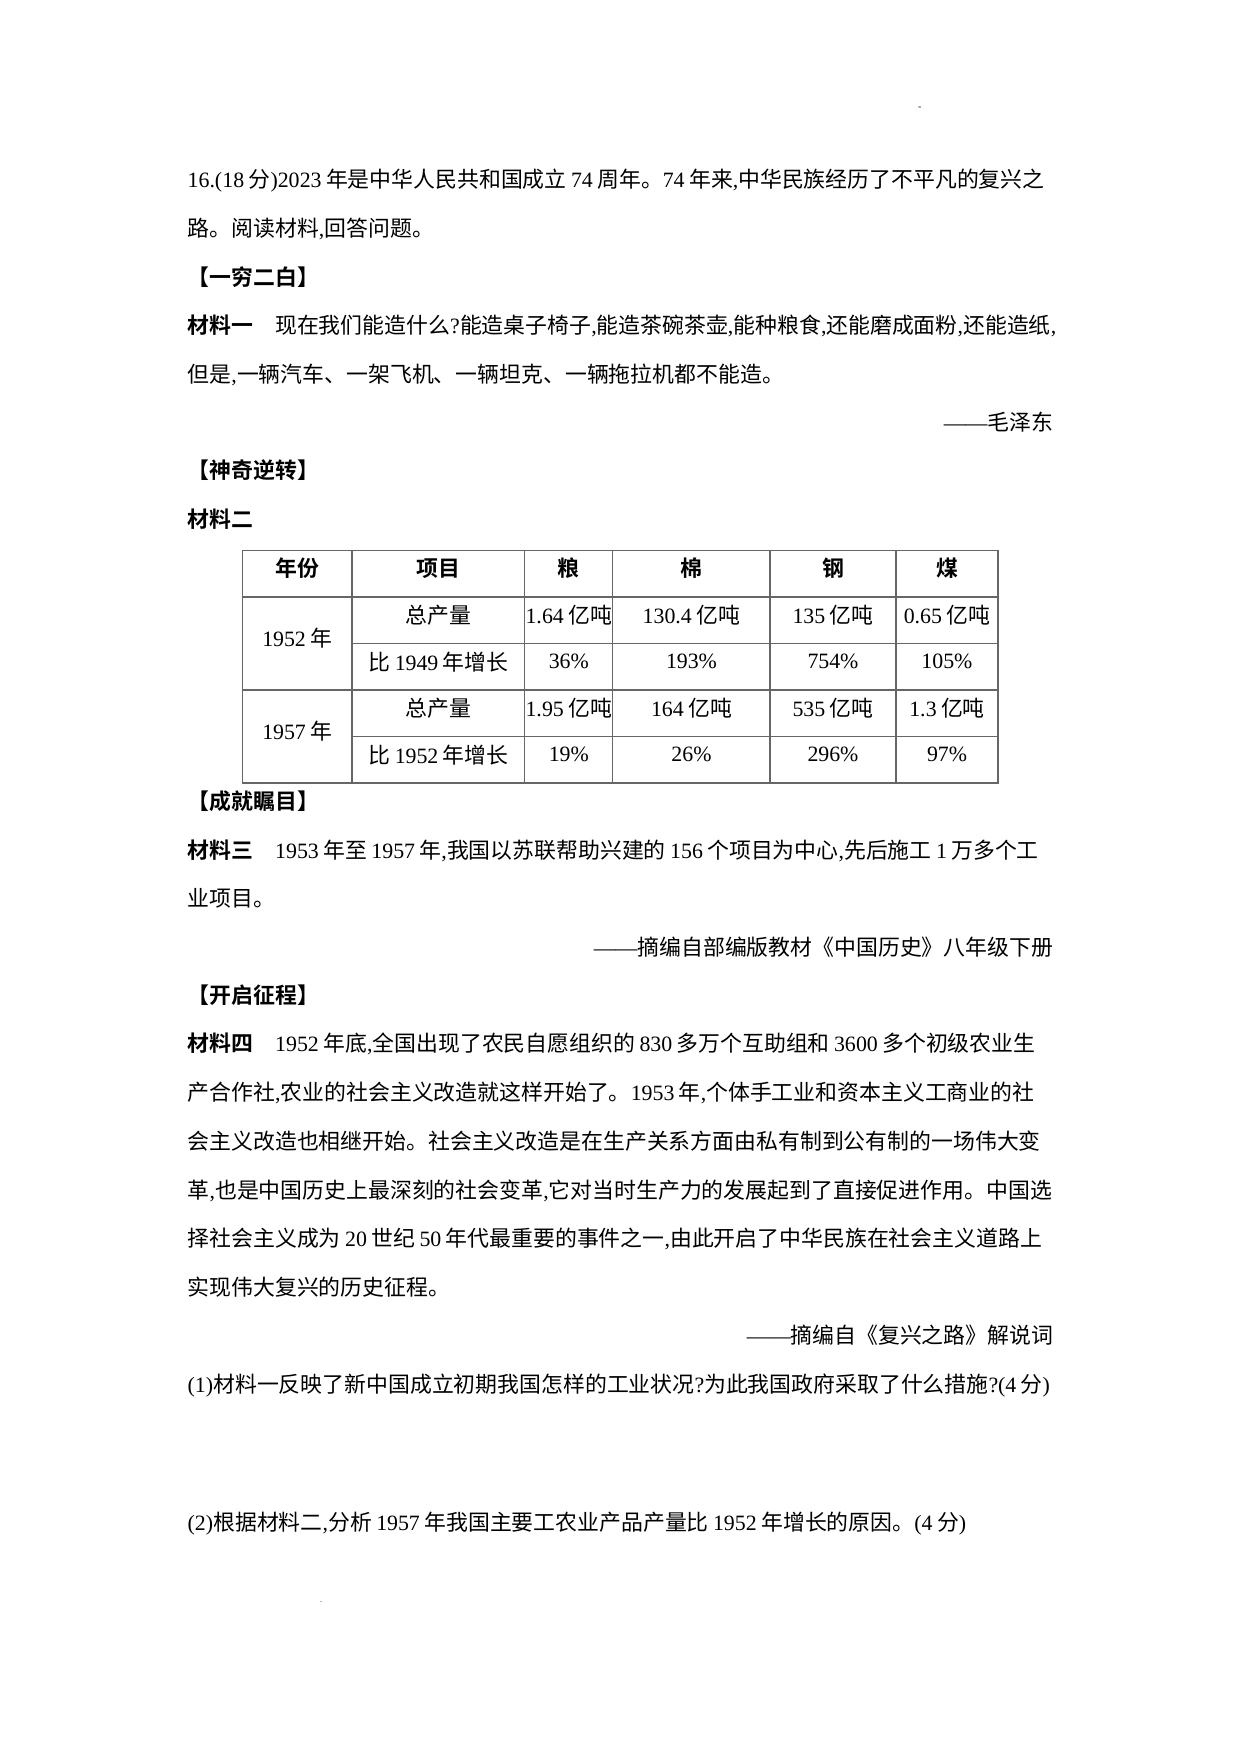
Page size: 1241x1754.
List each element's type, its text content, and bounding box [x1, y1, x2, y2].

table_cell 193% [613, 644, 769, 689]
table_cell 比1952年增长 [353, 737, 524, 782]
table_cell 总产量 [353, 598, 524, 643]
table_cell 130.4亿吨 [613, 598, 769, 643]
table_cell 26% [613, 737, 769, 782]
table_cell 0.65亿吨 [897, 598, 997, 643]
text 【成就瞩目】 [187, 784, 1053, 816]
table_header 年份 [243, 551, 351, 596]
table_cell 1957年 [243, 691, 351, 782]
text ——摘编自《复兴之路》解说词 [187, 1318, 1053, 1351]
text 【神奇逆转】 [187, 453, 1053, 485]
text ——毛泽东 [187, 404, 1053, 437]
text (1)材料一反映了新中国成立初期我国怎样的工业状况?为此我国政府采取了什么措施?(4分) [187, 1366, 1053, 1399]
table_header 项目 [353, 551, 524, 596]
table_cell 97% [897, 737, 997, 782]
table_cell 1.95亿吨 [525, 691, 612, 736]
table_cell 比1949年增长 [353, 644, 524, 689]
text 材料二 [187, 501, 1053, 534]
text ——摘编自部编版教材《中国历史》八年级下册 [187, 929, 1053, 962]
table_cell 19% [525, 737, 612, 782]
text 材料三 1953年至1957年,我国以苏联帮助兴建的156个项目为中心,先后施工1万多个工业项目。 [187, 832, 1053, 913]
text 材料四 1952年底,全国出现了农民自愿组织的830多万个互助组和3600多个初级农业生产合作社,农业的社会主义改造就这样开始了。1953年,个体手工业和资本主义工商业的社会主义改造也相继开始。社会主义改造是在生产关系方面由私有制到公有制的一场伟大变革,也是中国历史上最深刻的社会变革,它对当时生产力的发展起到了直接促进作用。中国选择社会主义成为20世纪50年代最重要的事件之一,由此开启了中华民族在社会主义道路上实现伟大复兴的历史征程。 [187, 1026, 1053, 1302]
table_cell 1.64亿吨 [525, 598, 612, 643]
text 【开启征程】 [187, 978, 1053, 1010]
text (2)根据材料二,分析1957年我国主要工农业产品产量比1952年增长的原因。(4分) [187, 1505, 1053, 1537]
table_cell 164亿吨 [613, 691, 769, 736]
table_cell 1.3亿吨 [897, 691, 997, 736]
table_header 棉 [613, 551, 769, 596]
table_cell 535亿吨 [771, 691, 895, 736]
table_cell 296% [771, 737, 895, 782]
text 材料一 现在我们能造什么?能造桌子椅子,能造茶碗茶壶,能种粮食,还能磨成面粉,还能造纸,但是,一辆汽车、一架飞机、一辆坦克、一辆拖拉机都不能造。 [187, 307, 1053, 389]
table_header 钢 [771, 551, 895, 596]
table_header 粮 [525, 551, 612, 596]
table_cell 105% [897, 644, 997, 689]
table_cell 总产量 [353, 691, 524, 736]
table_header 煤 [897, 551, 997, 596]
text 16.(18分)2023年是中华人民共和国成立74周年。74年来,中华民族经历了不平凡的复兴之路。阅读材料,回答问题。 [187, 162, 1053, 243]
table_cell 36% [525, 644, 612, 689]
table_cell 1952年 [243, 598, 351, 689]
table_cell 135亿吨 [771, 598, 895, 643]
table_cell 754% [771, 644, 895, 689]
text 【一穷二白】 [187, 259, 1053, 292]
